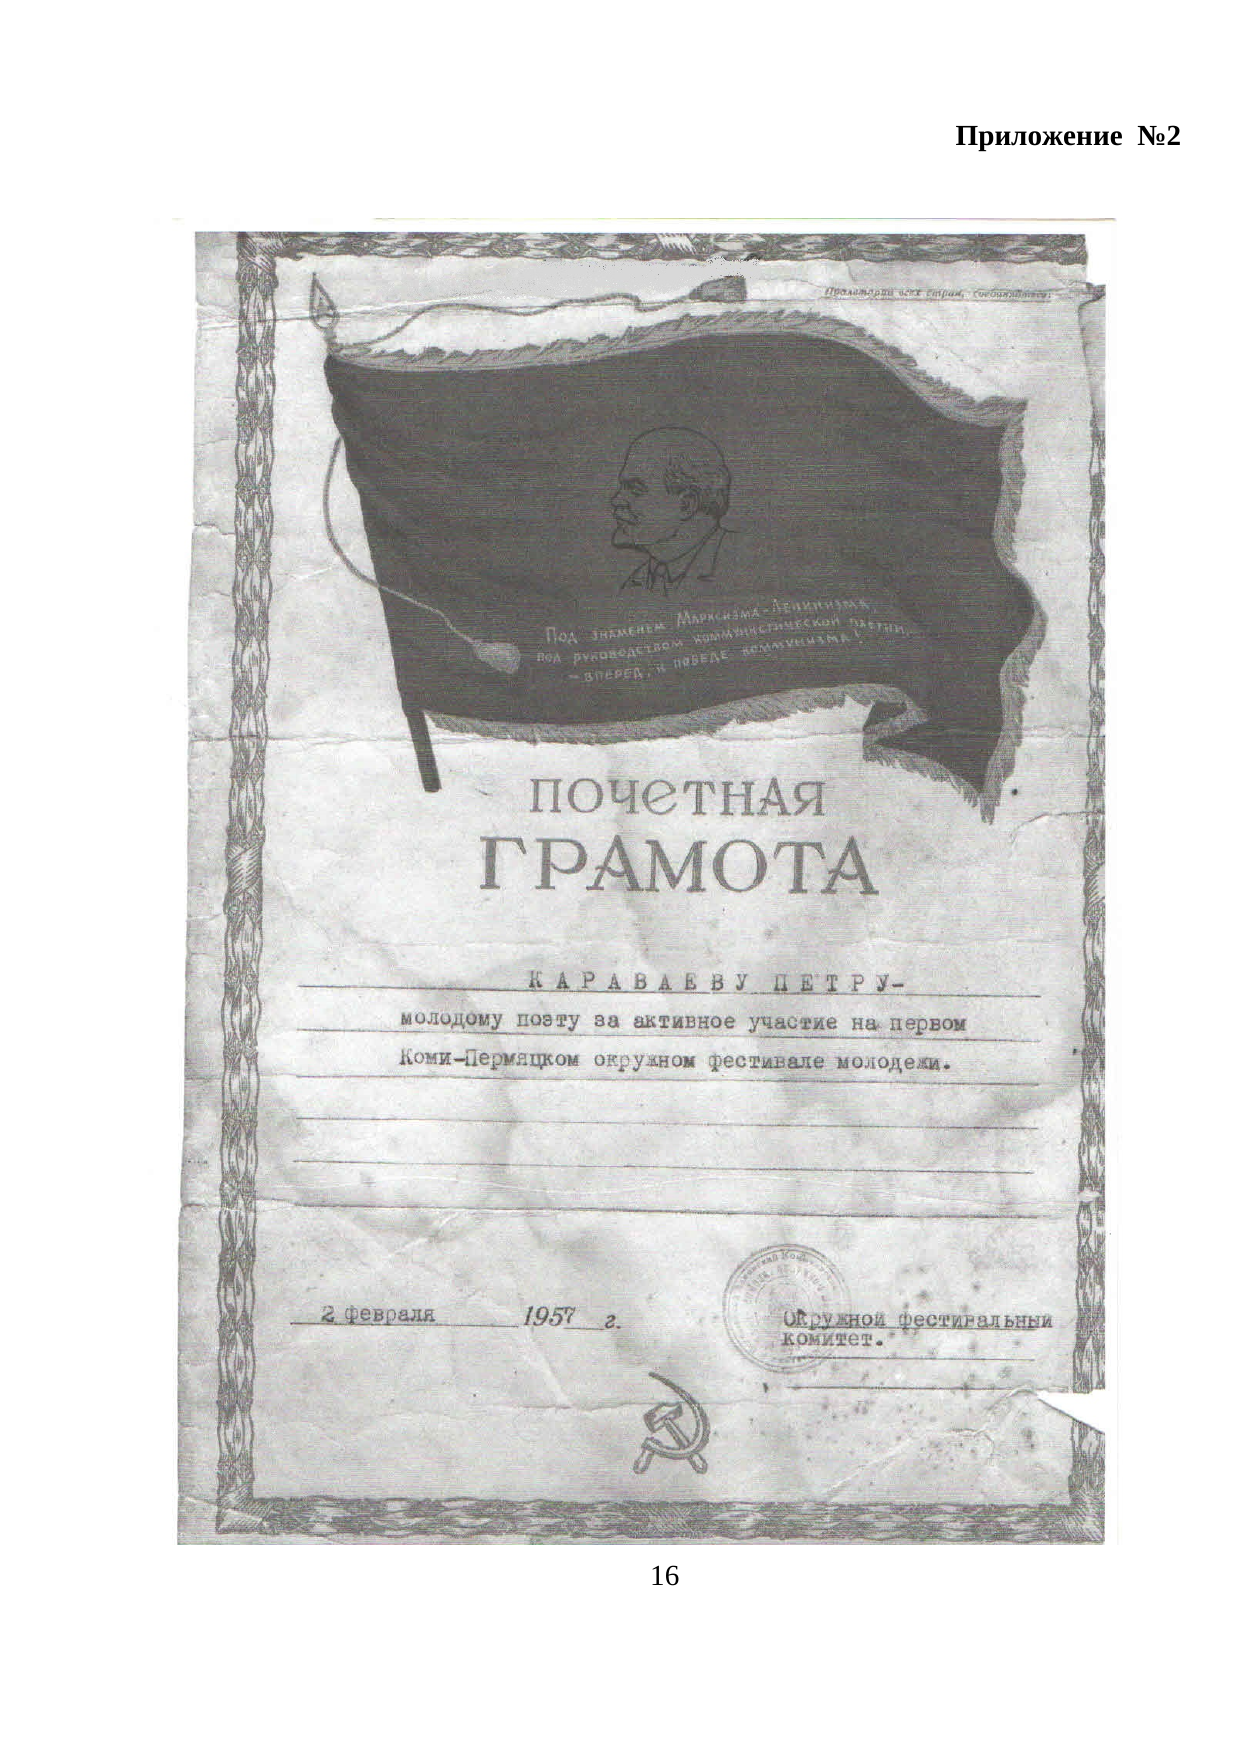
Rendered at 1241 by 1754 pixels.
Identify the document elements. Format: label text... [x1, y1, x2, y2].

text Приложение №2 [148, 118, 1181, 152]
picture [147, 218, 1123, 1545]
text 16 [148, 1558, 1181, 1592]
